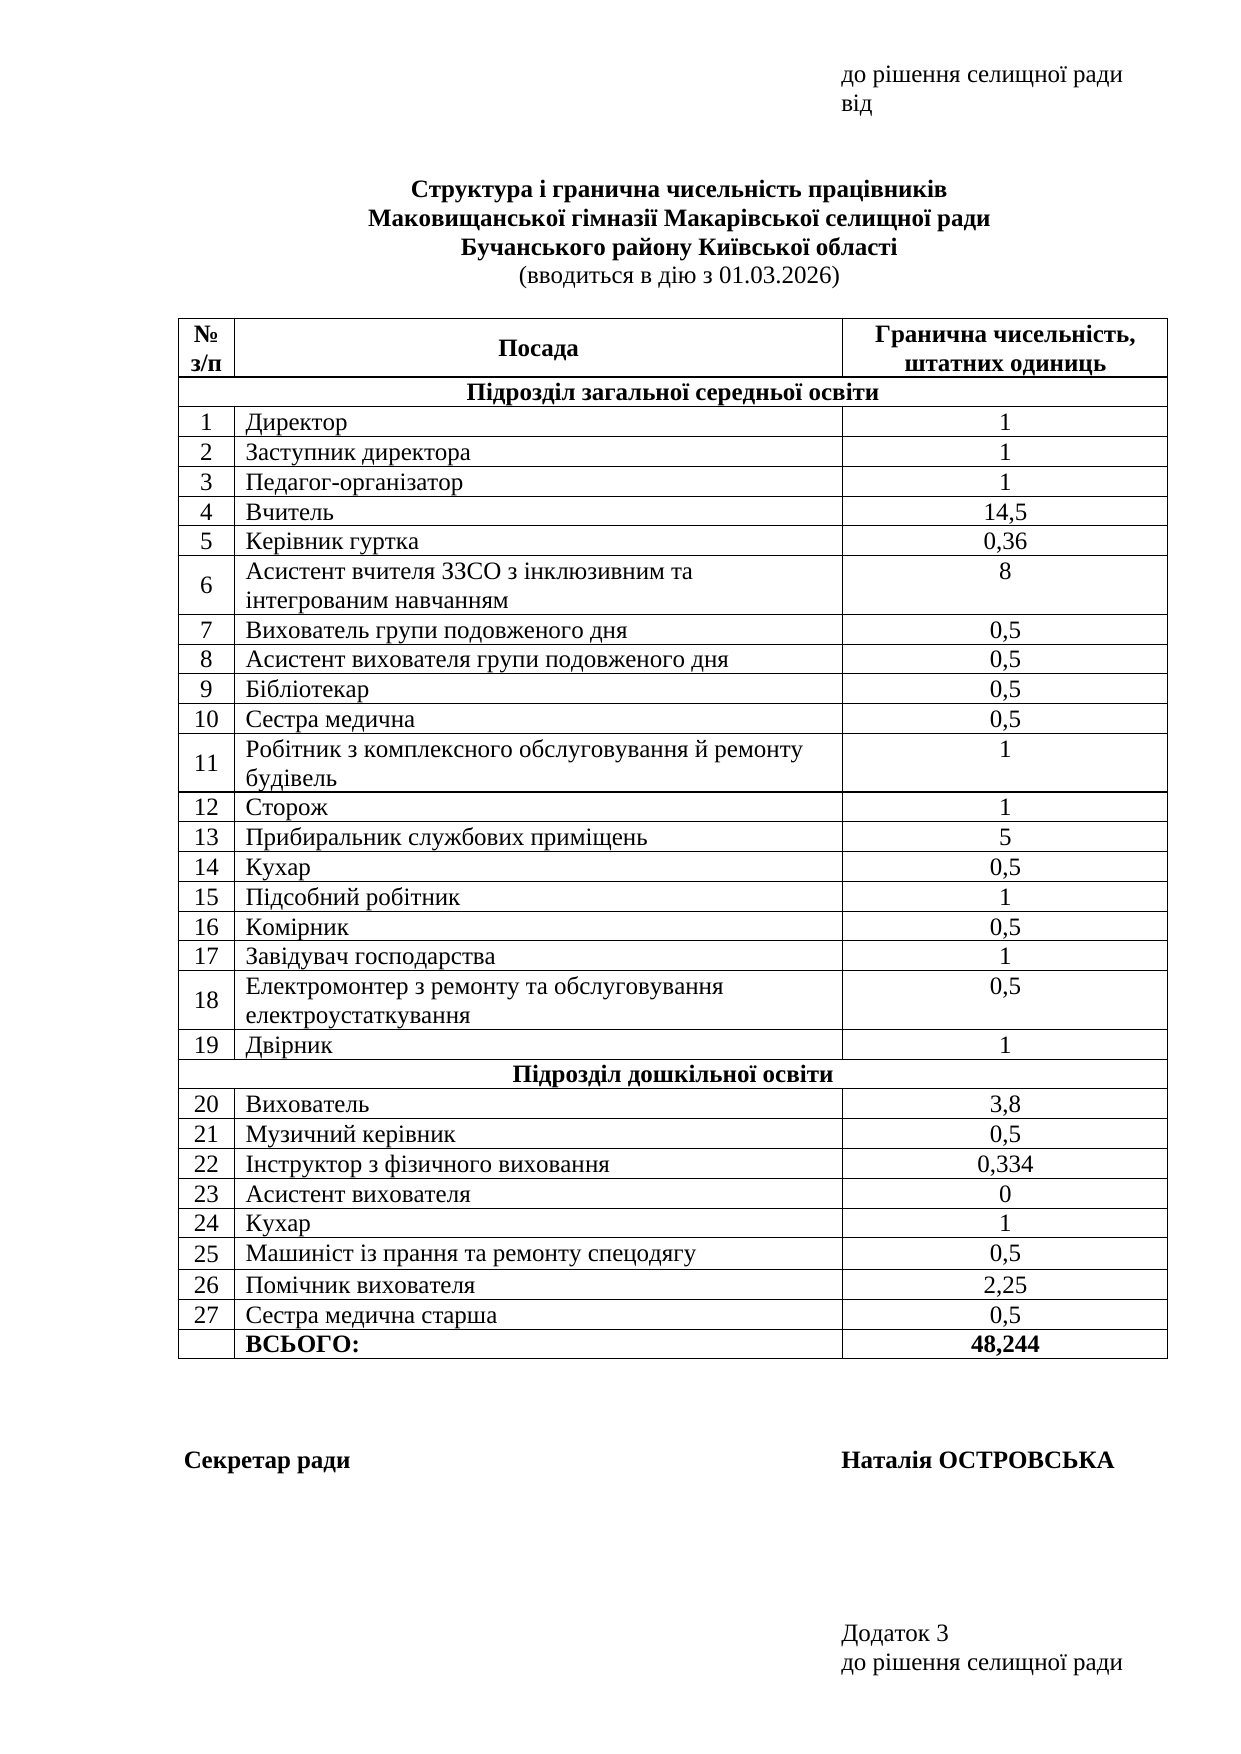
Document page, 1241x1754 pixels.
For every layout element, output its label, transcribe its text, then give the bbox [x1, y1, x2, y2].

table_cell Вихователь групи подовженого дня [235, 615, 842, 643]
table_cell 5 [843, 822, 1167, 851]
table_cell Бібліотекар [235, 674, 842, 703]
table_cell 25 [179, 1238, 234, 1269]
table_cell 1 [179, 407, 234, 436]
table_cell 1 [843, 882, 1167, 911]
table_cell 5 [179, 526, 234, 555]
table_cell Підрозділ дошкільної освіти [179, 1060, 1167, 1088]
table_cell Асистент вихователя групи подовженого дня [235, 645, 842, 673]
table_cell 1 [843, 734, 1167, 791]
table_header Гранична чисельність, штатних одиниць [843, 319, 1167, 376]
table_cell 0,5 [843, 674, 1167, 703]
table_cell 19 [179, 1030, 234, 1058]
table_cell 18 [179, 971, 234, 1029]
table_cell ВСЬОГО: [235, 1330, 842, 1358]
table_cell 1 [843, 437, 1167, 466]
table_cell 17 [179, 941, 234, 970]
table_cell 1 [843, 467, 1167, 496]
table_cell Асистент вихователя [235, 1179, 842, 1207]
table_cell 0,5 [843, 1300, 1167, 1328]
table_cell Сестра медична старша [235, 1300, 842, 1328]
table_cell 1 [843, 1209, 1167, 1237]
table_cell Прибиральник службових приміщень [235, 822, 842, 851]
table_cell 0 [843, 1179, 1167, 1207]
table_cell 3 [179, 467, 234, 496]
table_cell Робітник з комплексного обслуговування й ремонту будівель [235, 734, 842, 791]
table_cell 15 [179, 882, 234, 911]
table_cell 9 [179, 674, 234, 703]
table_cell Кухар [235, 1209, 842, 1237]
table_cell 13 [179, 822, 234, 851]
table_cell 26 [179, 1270, 234, 1299]
table_cell 2 [179, 437, 234, 466]
table_cell Комірник [235, 912, 842, 940]
table_cell Керівник гуртка [235, 526, 842, 555]
table_cell 1 [843, 793, 1167, 821]
table_cell 0,5 [843, 615, 1167, 643]
text Структура і гранична чисельність працівників [177, 174, 1181, 203]
table_cell 48,244 [843, 1330, 1167, 1358]
table_cell 16 [179, 912, 234, 940]
table_cell 0,5 [843, 645, 1167, 673]
table_cell Інструктор з фізичного виховання [235, 1149, 842, 1178]
table_cell Сторож [235, 793, 842, 821]
table_cell 0,5 [843, 1238, 1167, 1269]
table_cell Асистент вчителя ЗЗСО з інклюзивним та інтегрованим навчанням [235, 556, 842, 614]
table_cell Підсобний робітник [235, 882, 842, 911]
table_cell 0,5 [843, 912, 1167, 940]
table_header Посада [235, 319, 842, 376]
table_cell 20 [179, 1089, 234, 1118]
text Секретар ради Наталія ОСТРОВСЬКА [177, 1446, 1181, 1474]
table_cell 8 [843, 556, 1167, 614]
table_cell 22 [179, 1149, 234, 1178]
table_cell 4 [179, 497, 234, 525]
text Бучанського району Київської області [177, 232, 1181, 260]
table_cell 0,36 [843, 526, 1167, 555]
table_cell Вихователь [235, 1089, 842, 1118]
table_cell 12 [179, 793, 234, 821]
table_cell 6 [179, 556, 234, 614]
table_cell 11 [179, 734, 234, 791]
table_cell 0,5 [843, 971, 1167, 1029]
table_cell 0,5 [843, 1119, 1167, 1148]
table_cell 1 [843, 941, 1167, 970]
table_cell 0,334 [843, 1149, 1167, 1178]
table_cell Підрозділ загальної середньої освіти [179, 378, 1167, 406]
table_cell 0,5 [843, 852, 1167, 881]
table_cell Помічник вихователя [235, 1270, 842, 1299]
table_cell Вчитель [235, 497, 842, 525]
table_cell [179, 1330, 234, 1358]
table_cell Сестра медична [235, 704, 842, 733]
table_cell 24 [179, 1209, 234, 1237]
table_cell 8 [179, 645, 234, 673]
table_cell 10 [179, 704, 234, 733]
table_cell Кухар [235, 852, 842, 881]
table_cell Машиніст із прання та ремонту спецодягу [235, 1238, 842, 1269]
table_cell 21 [179, 1119, 234, 1148]
table_cell 27 [179, 1300, 234, 1328]
text (вводиться в дію з 01.03.2026) [177, 260, 1181, 289]
text Маковищанської гімназії Макарівської селищної ради [177, 203, 1181, 232]
text від [767, 88, 1181, 117]
table_cell Двірник [235, 1030, 842, 1058]
table_cell Музичний керівник [235, 1119, 842, 1148]
table_cell Педагог-організатор [235, 467, 842, 496]
text Додаток 3 [767, 1618, 1181, 1647]
table_cell 14,5 [843, 497, 1167, 525]
table_cell 23 [179, 1179, 234, 1207]
table_cell 14 [179, 852, 234, 881]
table_cell Електромонтер з ремонту та обслуговування електроустаткування [235, 971, 842, 1029]
table_cell 2,25 [843, 1270, 1167, 1299]
table_cell 1 [843, 407, 1167, 436]
table_header № з/п [179, 319, 234, 376]
table_cell Директор [235, 407, 842, 436]
text до рішення селищної ради [767, 59, 1181, 88]
table_cell 3,8 [843, 1089, 1167, 1118]
text до рішення селищної ради [767, 1647, 1181, 1676]
table_cell Заступник директора [235, 437, 842, 466]
table_cell Завідувач господарства [235, 941, 842, 970]
table_cell 1 [843, 1030, 1167, 1058]
table_cell 0,5 [843, 704, 1167, 733]
table_cell 7 [179, 615, 234, 643]
